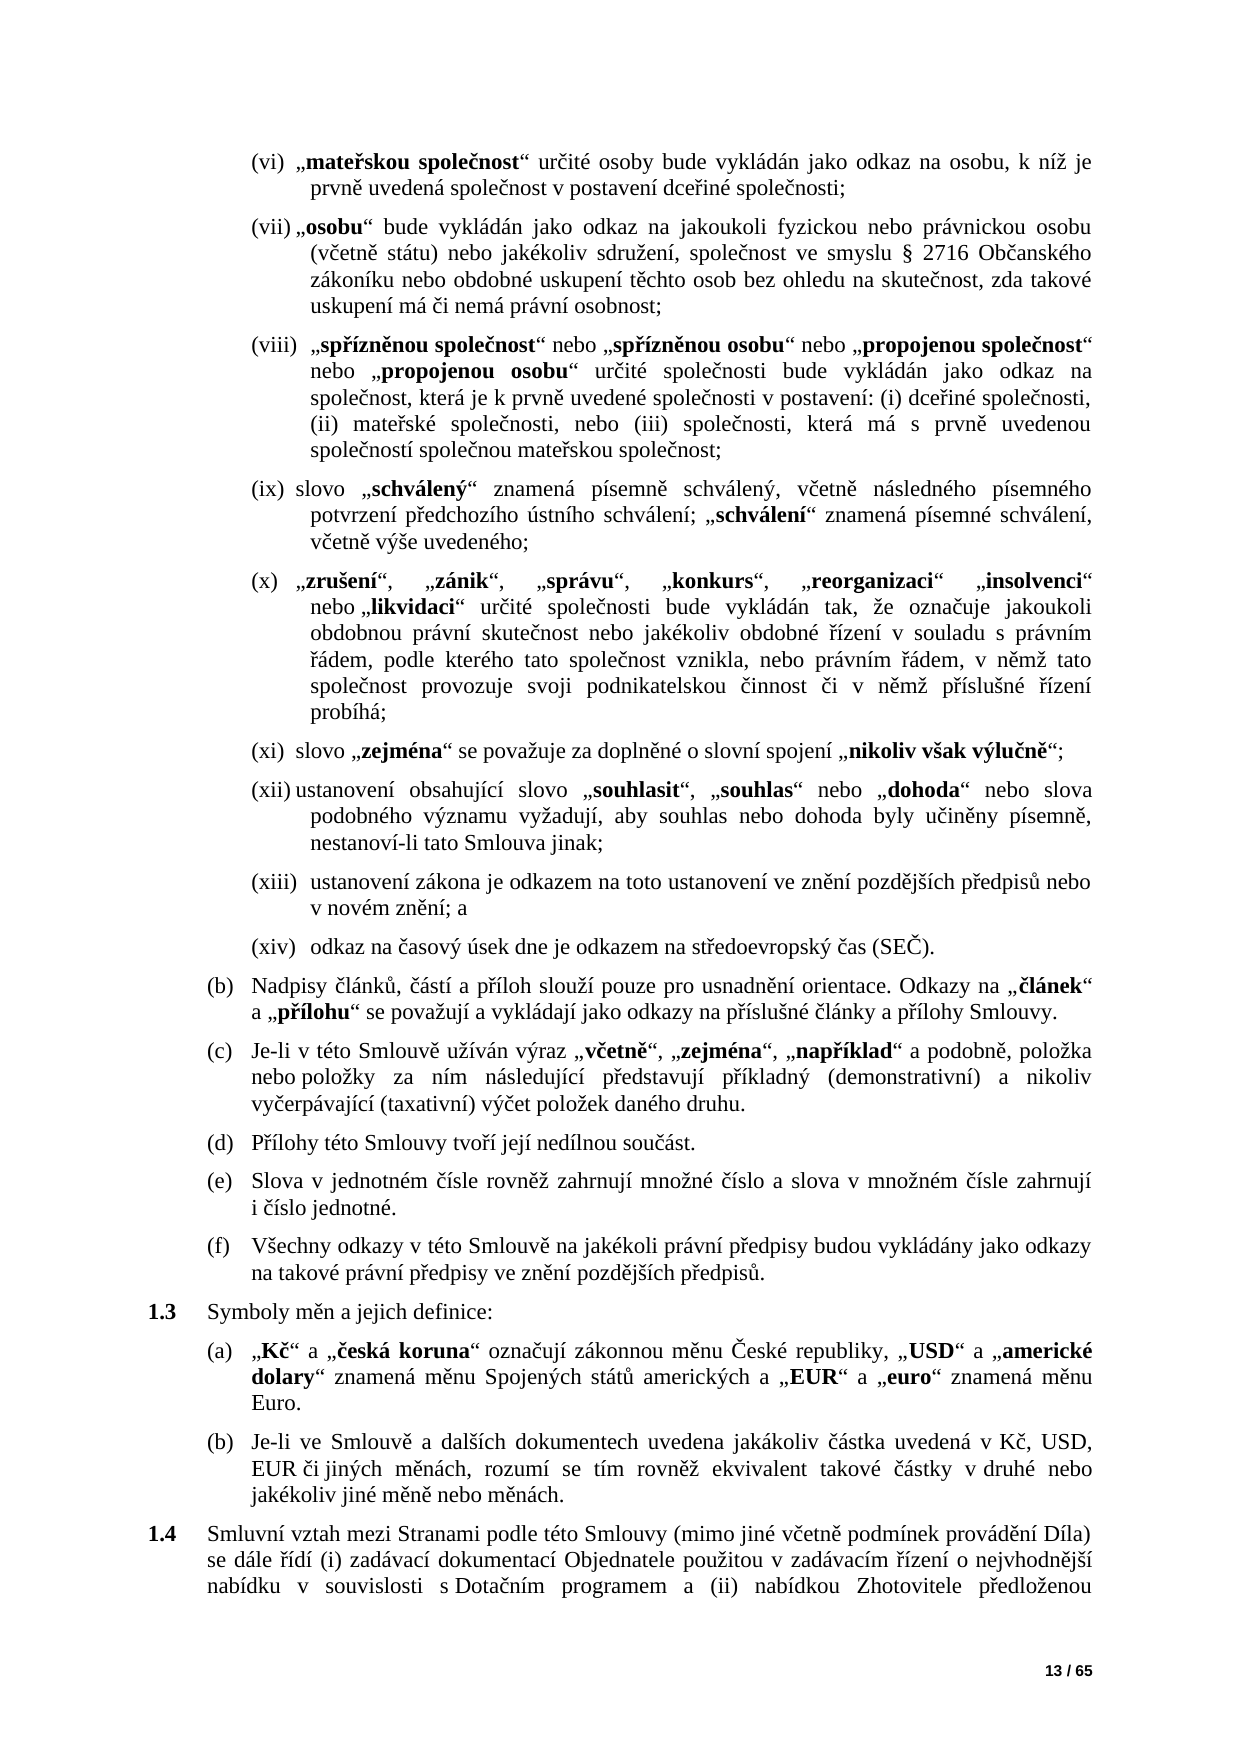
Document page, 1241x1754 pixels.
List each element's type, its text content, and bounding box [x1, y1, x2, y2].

text Slova v jednotném čísle rovněž zahrnují množné číslo a slova v množném čísle zahrnují i číslo jednotné. [207, 1167, 1092, 1220]
text „Kč“ a „česká koruna“ označují zákonnou měnu České republiky, „USD“ a „americké dolary“ znamená měnu Spojených států amerických a „EUR“ a „euro“ znamená měnu Euro. [207, 1337, 1092, 1416]
list „mateřskou společnost“ určité osoby bude vykládán jako odkaz na osobu, k níž je prvně uvedená společnost v postavení dceřiné společnosti; [251, 148, 1092, 200]
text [148, 1520, 1092, 1599]
list slovo „zejména“ se považuje za doplněné o slovní spojení „nikoliv však výlučně“; [251, 737, 1092, 764]
text Všechny odkazy v této Smlouvě na jakékoli právní předpisy budou vykládány jako odkazy na takové právní předpisy ve znění pozdějších předpisů. [207, 1233, 1092, 1285]
list „spřízněnou společnost“ nebo „spřízněnou osobu“ nebo „propojenou společnost“ nebo „propojenou osobu“ určité společnosti bude vykládán jako odkaz na společnost, která je k prvně uvedené společnosti v postavení: (i) dceřiné společnosti, (ii) mateřské společnosti, nebo (iii) společnosti, která má s prvně uvedenou společností společnou mateřskou společnost; [251, 331, 1092, 463]
list „osobu“ bude vykládán jako odkaz na jakoukoli fyzickou nebo právnickou osobu (včetně státu) nebo jakékoliv sdružení, společnost ve smyslu § 2716 Občanského zákoníku nebo obdobné uskupení těchto osob bez ohledu na skutečnost, zda takové uskupení má či nemá právní osobnost; [251, 213, 1092, 318]
text Přílohy této Smlouvy tvoří její nedílnou součást. [207, 1128, 1092, 1155]
list „zrušení“, „zánik“, „správu“, „konkurs“, „reorganizaci“ „insolvenci“ nebo „likvidaci“ určité společnosti bude vykládán tak, že označuje jakoukoli obdobnou právní skutečnost nebo jakékoliv obdobné řízení v souladu s právním řádem, podle kterého tato společnost vznikla, nebo právním řádem, v němž tato společnost provozuje svoji podnikatelskou činnost či v němž příslušné řízení probíhá; [251, 567, 1092, 725]
text Symboly měn a jejich definice: [148, 1298, 1092, 1324]
text Je-li ve Smlouvě a dalších dokumentech uvedena jakákoliv částka uvedená v Kč, USD, EUR či jiných měnách, rozumí se tím rovněž ekvivalent takové částky v druhé nebo jakékoliv jiné měně nebo měnách. [207, 1428, 1092, 1507]
text Nadpisy článků, částí a příloh slouží pouze pro usnadnění orientace. Odkazy na „článek“ a „přílohu“ se považují a vykládají jako odkazy na příslušné články a přílohy Smlouvy. [207, 972, 1092, 1024]
list slovo „schválený“ znamená písemně schválený, včetně následného písemného potvrzení předchozího ústního schválení; „schválení“ znamená písemné schválení, včetně výše uvedeného; [251, 475, 1092, 554]
list odkaz na časový úsek dne je odkazem na středoevropský čas (SEČ). [251, 933, 1092, 959]
text Je-li v této Smlouvě užíván výraz „včetně“, „zejména“, „například“ a podobně, položka nebo položky za ním následující představují příkladný (demonstrativní) a nikoliv vyčerpávající (taxativní) výčet položek daného druhu. [207, 1037, 1092, 1116]
list ustanovení zákona je odkazem na toto ustanovení ve znění pozdějších předpisů nebo v novém znění; a [251, 868, 1092, 920]
list ustanovení obsahující slovo „souhlasit“, „souhlas“ nebo „dohoda“ nebo slova podobného významu vyžadují, aby souhlas nebo dohoda byly učiněny písemně, nestanoví-li tato Smlouva jinak; [251, 776, 1092, 855]
